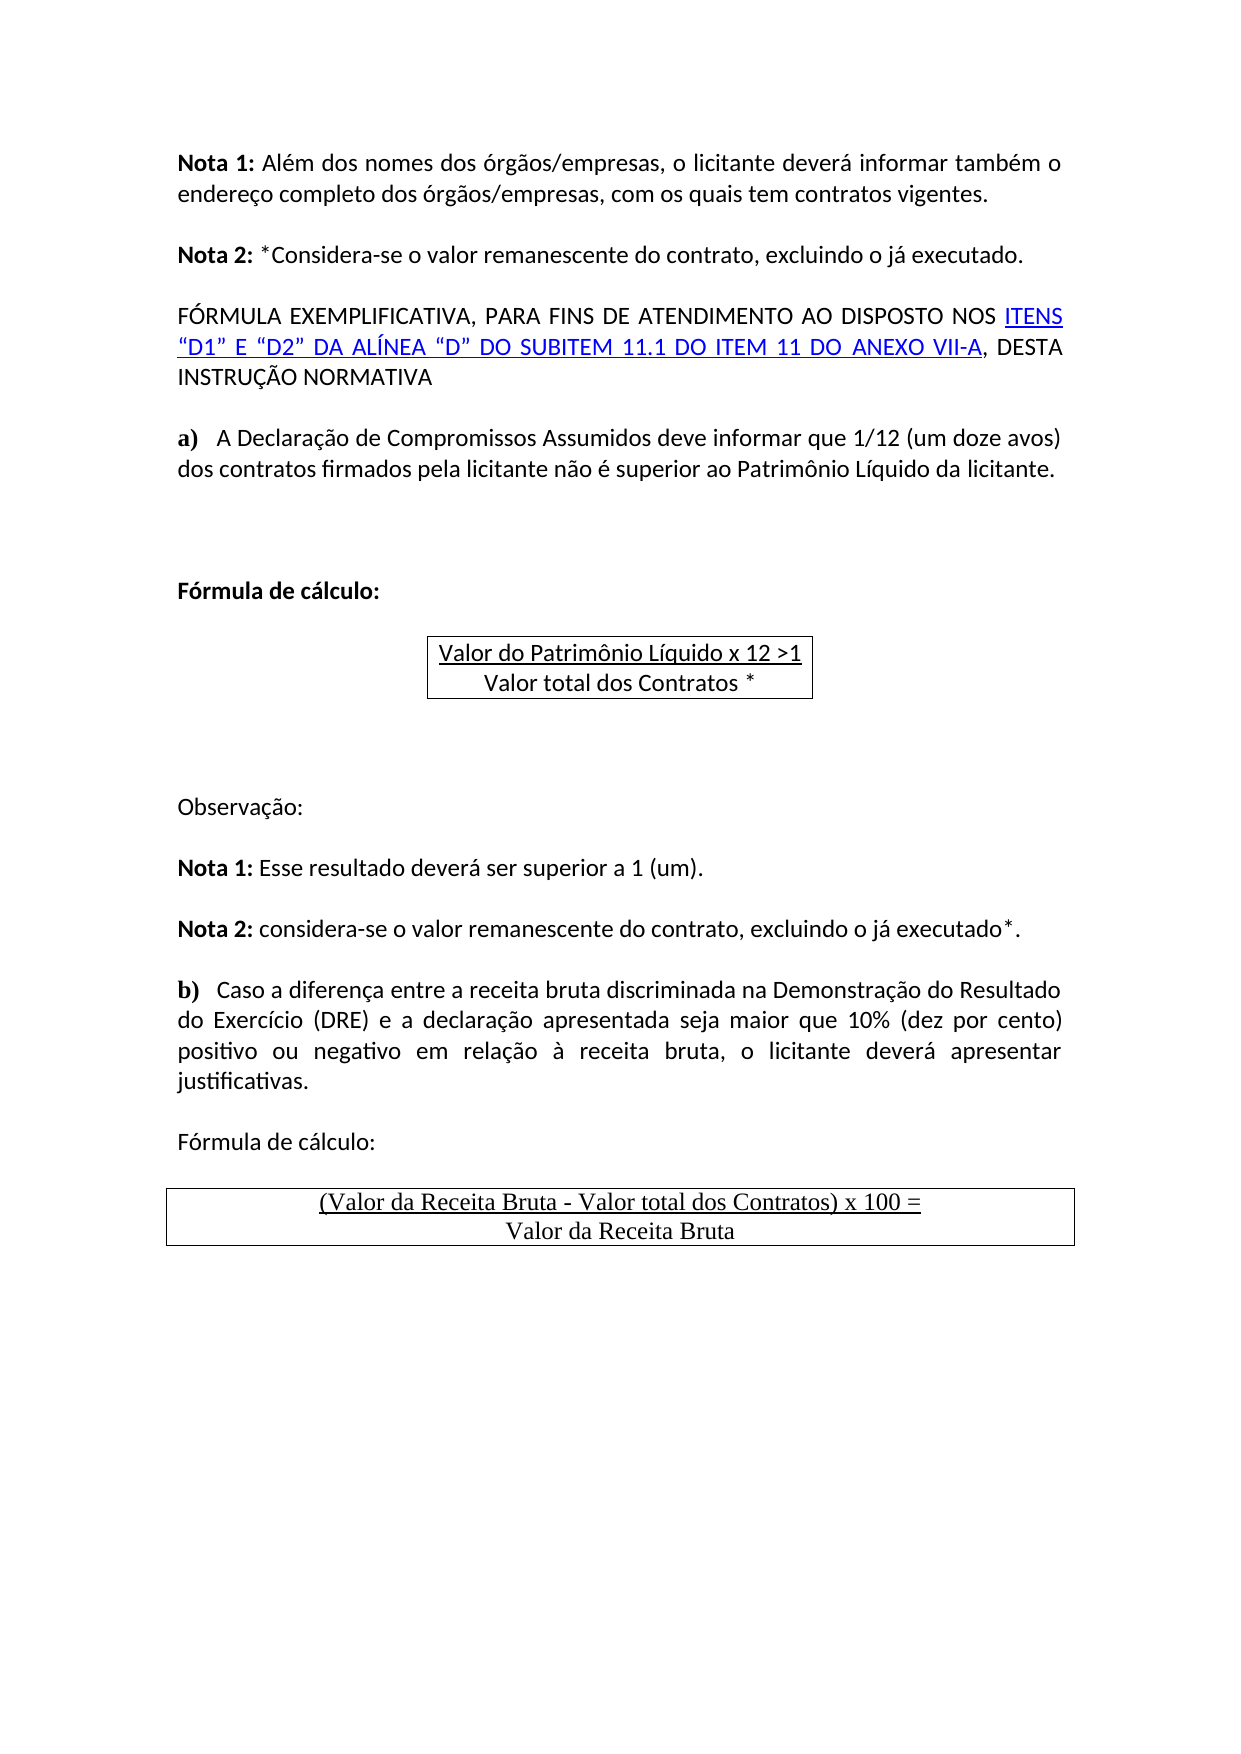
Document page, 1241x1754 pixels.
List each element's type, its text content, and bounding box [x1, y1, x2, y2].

text Nota 2: *Considera-se o valor remanescente do contrato, excluindo o já executado. [177, 239, 1063, 270]
text Fórmula de cálculo: [177, 575, 1063, 605]
list A Declaração de Compromissos Assumidos deve informar que 1/12 (um doze avos) dos contratos firmados pela licitante não é superior ao Patrimônio Líquido da licitante. [177, 422, 1063, 483]
text Nota 1: Esse resultado deverá ser superior a 1 (um). [177, 852, 1063, 882]
text Observação: [177, 791, 1063, 821]
text Fórmula de cálculo: [177, 1126, 1063, 1157]
table_header (Valor da Receita Bruta - Valor total dos Contratos) x 100 = Valor da Receita Bruta [167, 1189, 1074, 1245]
table_header Valor do Patrimônio Líquido x 12 >1 Valor total dos Contratos * [428, 637, 812, 698]
text Nota 1: Além dos nomes dos órgãos/empresas, o licitante deverá informar também o endereço completo dos órgãos/empresas, com os quais tem contratos vigentes. [177, 148, 1063, 209]
text Nota 2: considera-se o valor remanescente do contrato, excluindo o já executado*. [177, 913, 1063, 943]
list Caso a diferença entre a receita bruta discriminada na Demonstração do Resultado do Exercício (DRE) e a declaração apresentada seja maior que 10% (dez por cento) positivo ou negativo em relação à receita bruta, o licitante deverá apresentar justificativas. [177, 974, 1063, 1096]
text FÓRMULA EXEMPLIFICATIVA, PARA FINS DE ATENDIMENTO AO DISPOSTO NOS ITENS “D1” E “D2” DA ALÍNEA “D” DO SUBITEM 11.1 DO ITEM 11 DO ANEXO VII-A, DESTA INSTRUÇÃO NORMATIVA [177, 300, 1063, 392]
